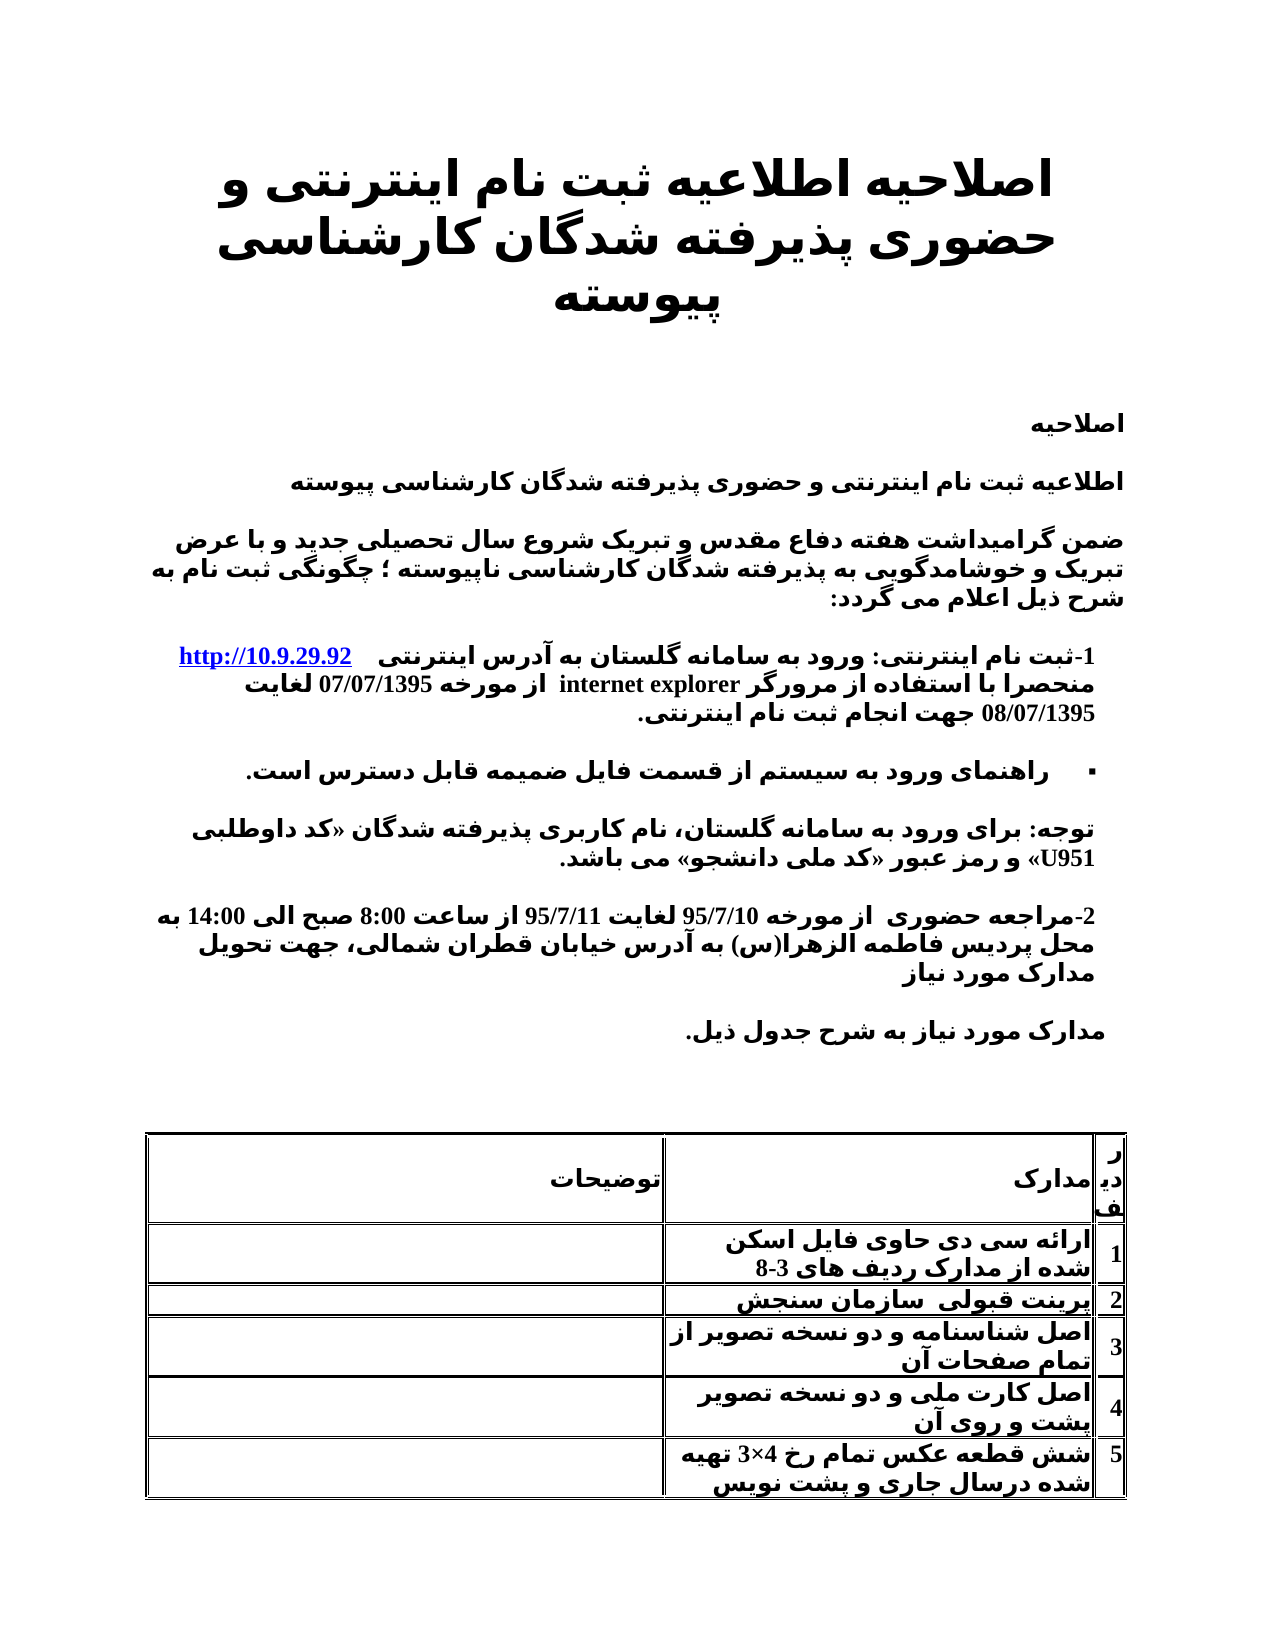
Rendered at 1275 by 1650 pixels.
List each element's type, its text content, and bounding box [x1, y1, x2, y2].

text اطلاعیه ثبت نام اینترنتی و حضوری پذیرفته شدگان کارشناسی پیوسته [150, 467, 1125, 496]
table_header مدارک [664, 1135, 1092, 1222]
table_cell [664, 1436, 1094, 1496]
text ضمن گرامیداشت هفته دفاع مقدس و تبریک شروع سال تحصیلی جدید و با عرض تبریک و خوشامدگویی به پذیرفته شدگان کارشناسی ناپیوسته ؛ چگونگی ثبت نام به شرح ذیل اعلام می گردد: [150, 525, 1125, 612]
table_header ردیف [1096, 1135, 1125, 1214]
table_cell ارائه سی دی حاوی فایل اسکن شده از مدارک ردیف های 3-8 [664, 1222, 1094, 1282]
table_cell 5 [1094, 1436, 1125, 1496]
table_cell 2 [1096, 1282, 1124, 1314]
table_cell [147, 1439, 664, 1496]
table_cell [149, 1378, 662, 1436]
text توجه: برای ورود به سامانه گلستان، نام کاربری پذیرفته شدگان «کد داوطلبی U951» و رمز عبور «کد ملی دانشجو» می باشد. [150, 814, 1096, 872]
table_cell اصل شناسنامه و دو نسخه تصویر از تمام صفحات آن [666, 1314, 1093, 1375]
table_cell 4 [1096, 1375, 1123, 1436]
list راهنمای ورود به سیستم از قسمت فایل ضمیمه قابل دسترس است. [150, 756, 1087, 785]
table_cell اصل کارت ملی و دو نسخه تصویر پشت و روی آن [666, 1375, 1092, 1436]
table_cell [149, 1225, 662, 1282]
table_header توضیحات [147, 1135, 664, 1222]
text 1-ثبت نام اینترنتی: ورود به سامانه گلستان به آدرس اینترنتی http://10.9.29.92 منحصرا با استفاده از مرورگر internet explorer از مورخه 07/07/1395 لغایت 08/07/1395 جهت انجام ثبت نام اینترنتی. [150, 641, 1096, 727]
table_cell 3 [1096, 1314, 1124, 1375]
table_cell [149, 1286, 662, 1314]
text 2-مراجعه حضوری از مورخه 95/7/10 لغایت 95/7/11 از ساعت 8:00 صبح الی 14:00 به محل پردیس فاطمه الزهرا(س) به آدرس خیابان قطران شمالی، جهت تحویل مدارک مورد نیاز [150, 901, 1096, 987]
text مدارک مورد نیاز به شرح جدول ذیل. [150, 1016, 1106, 1045]
table_cell پرینت قبولی سازمان سنجش [666, 1282, 1093, 1314]
table_cell [149, 1318, 662, 1375]
text اصلاحیه [150, 409, 1125, 438]
table_cell 1 [1094, 1222, 1125, 1282]
text اصلاحیه اطلاعیه ثبت نام اینترنتی و حضوری پذیرفته شدگان کارشناسی پیوسته [150, 150, 1125, 322]
